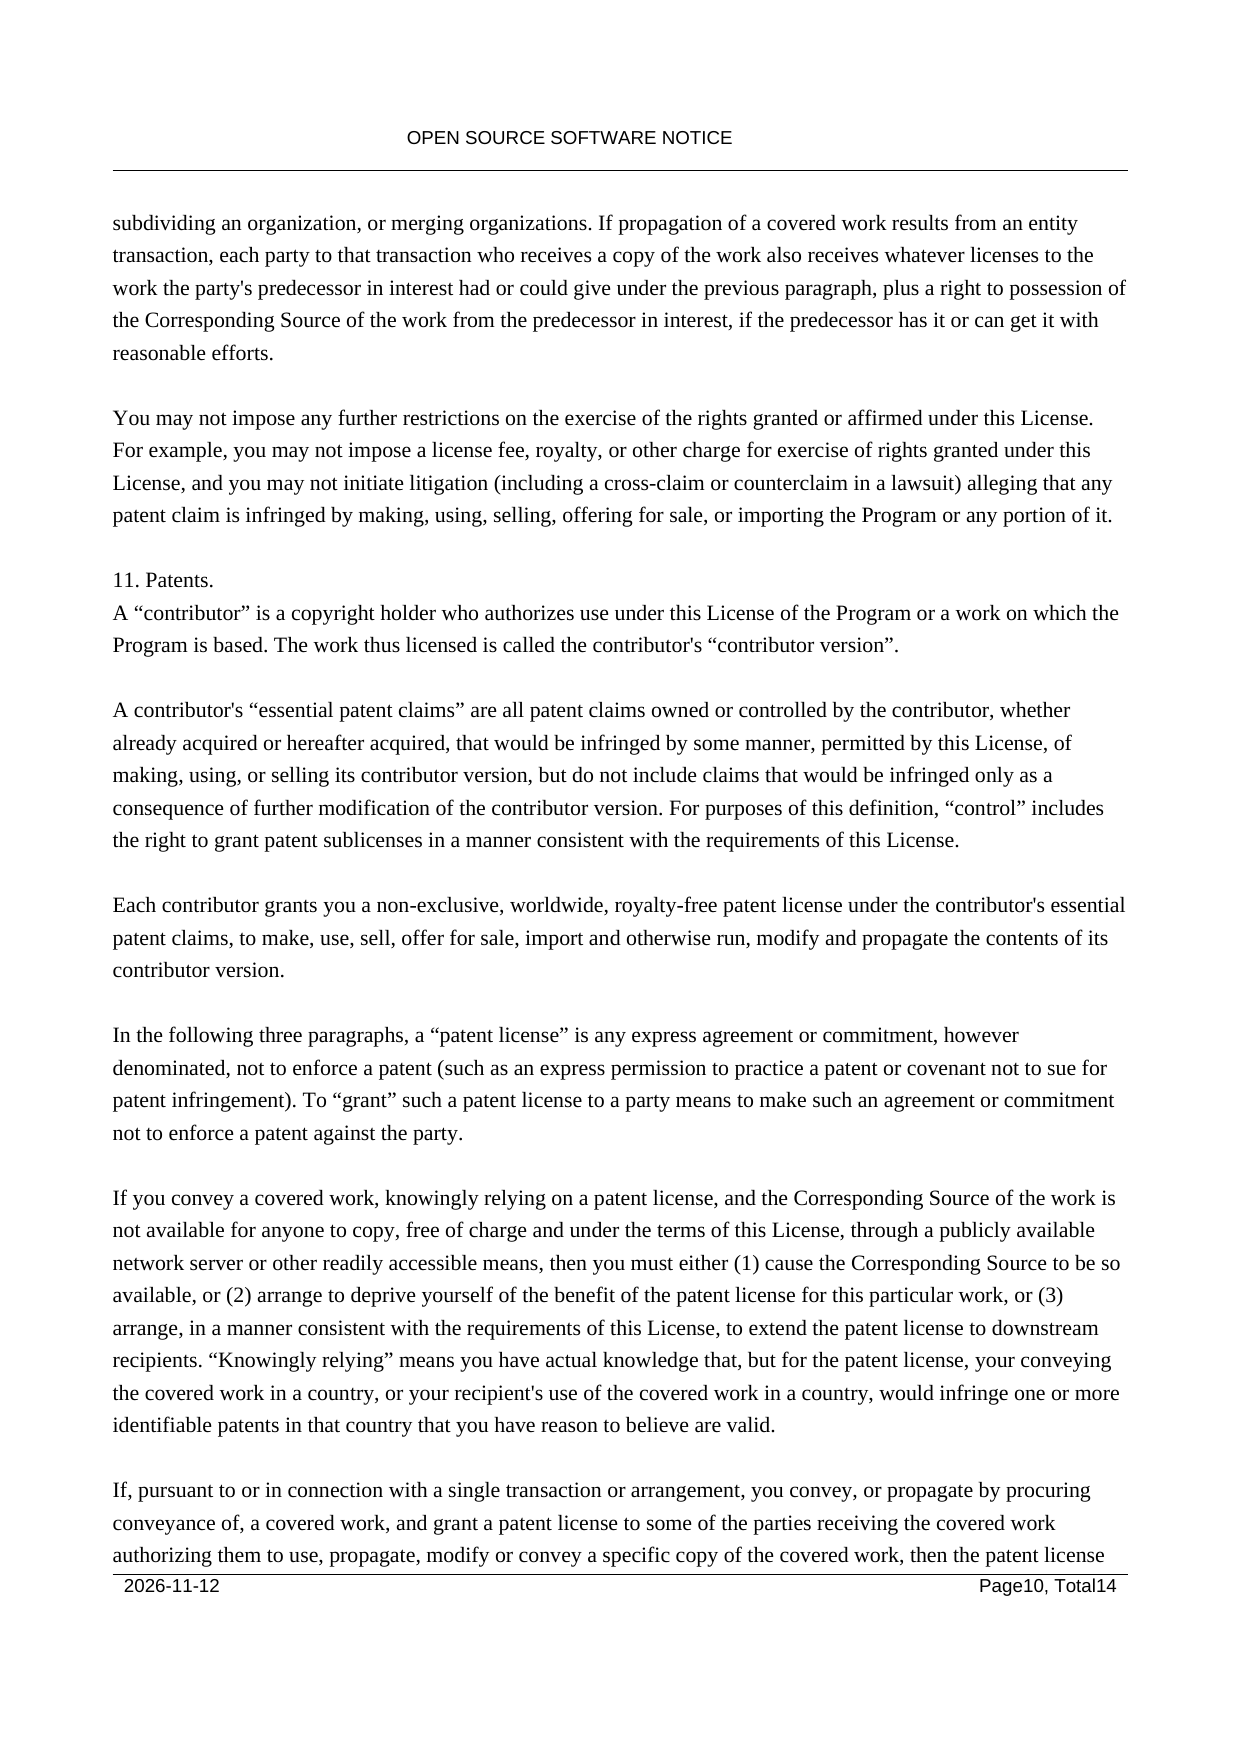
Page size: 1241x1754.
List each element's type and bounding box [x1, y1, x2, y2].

text [112, 206, 1128, 1571]
